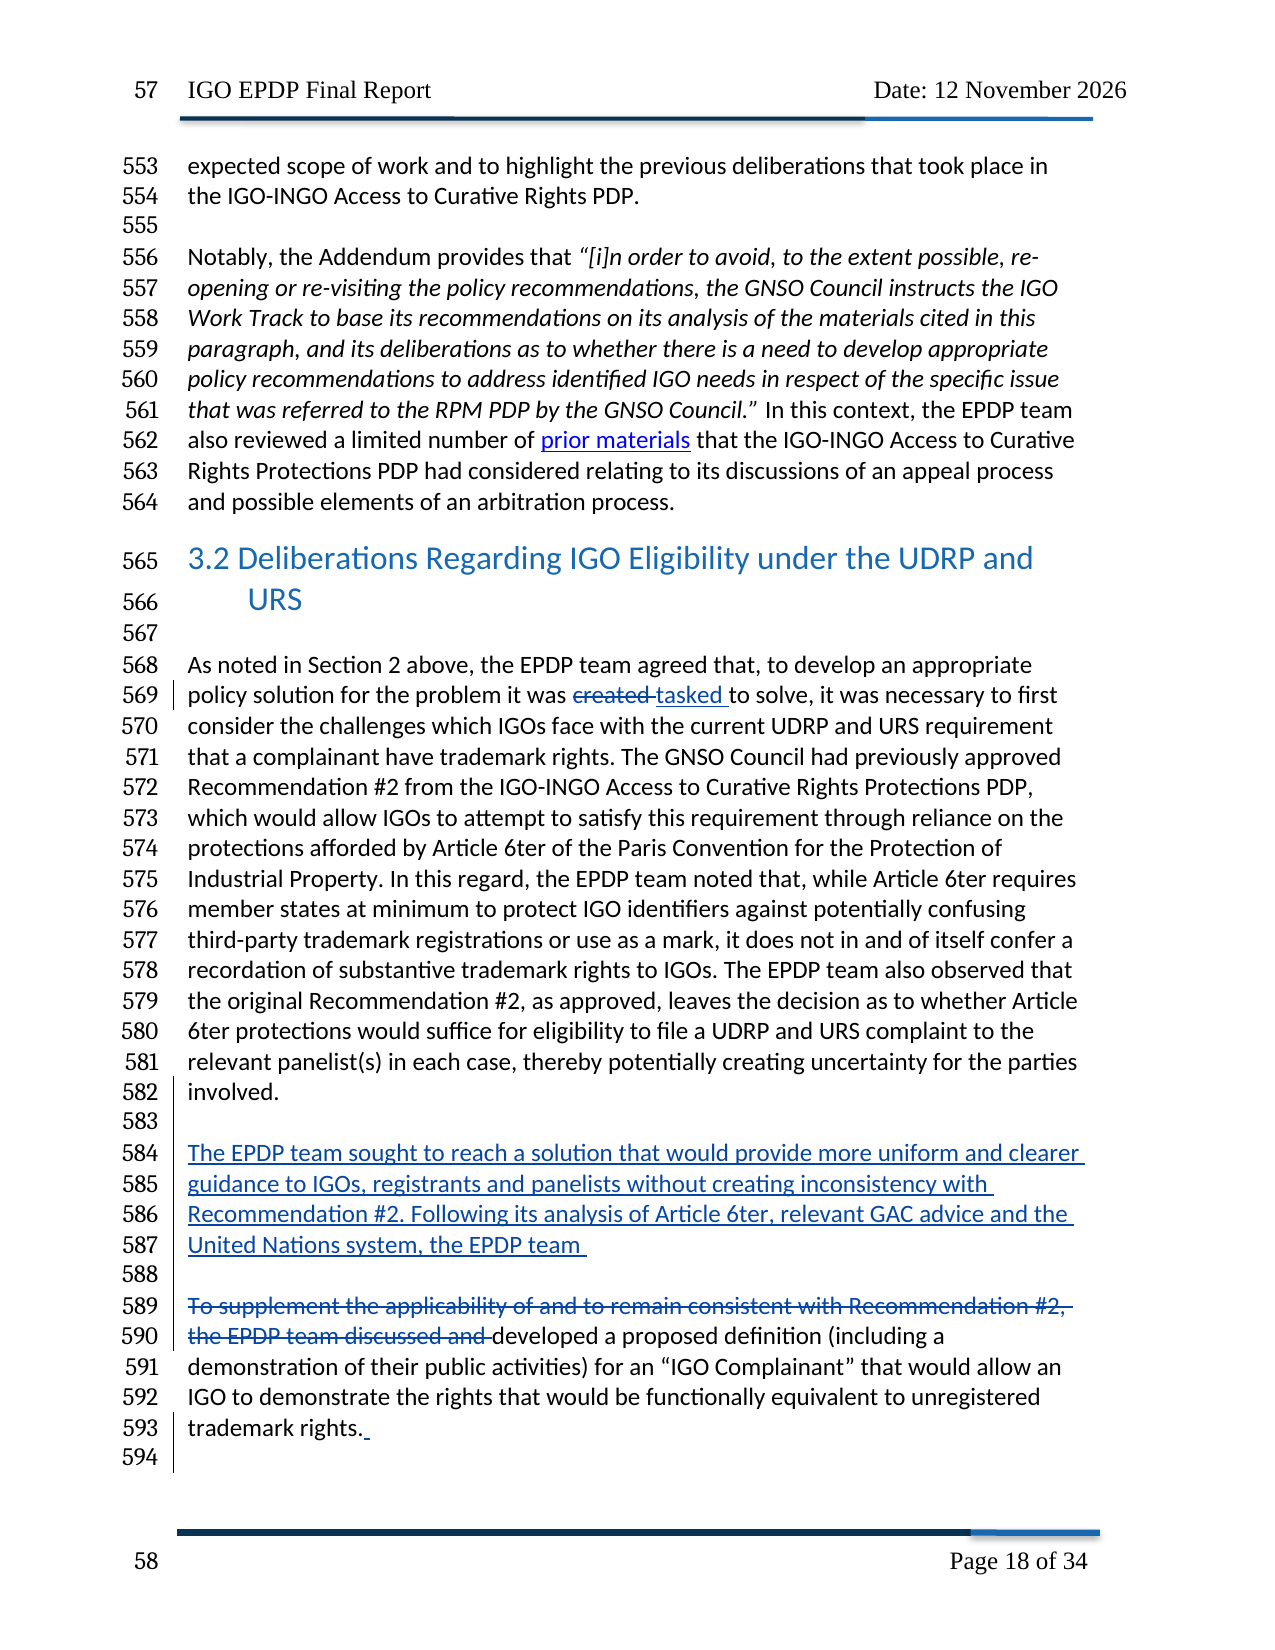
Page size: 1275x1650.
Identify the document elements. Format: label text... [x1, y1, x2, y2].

text Notably, the Addendum provides that “[i]n order to avoid, to the extent possible, re-opening or re-visiting the policy recommendations, the GNSO Council instructs the IGO Work Track to base its recommendations on its analysis of the materials cited in this paragraph, and its deliberations as to whether there is a need to develop appropriate policy recommendations to address identified IGO needs in respect of the specific issue that was referred to the RPM PDP by the GNSO Council.” In this context, the EPDP team also reviewed a limited number of prior materials that the IGO-INGO Access to Curative Rights Protections PDP had considered relating to its discussions of an appeal process and possible elements of an arbitration process. [187, 242, 1087, 516]
text developed a proposed definition (including a demonstration of their public activities) for an “IGO Complainant” that would allow an IGO to demonstrate the rights that would be functionally equivalent to unregistered trademark rights. [187, 1290, 1087, 1443]
text As noted in Section 2 above, the EPDP team agreed that, to develop an appropriate policy solution for the problem it was to solve, it was necessary to first consider the challenges which IGOs face with the current UDRP and URS requirement that a complainant have trademark rights. The GNSO Council had previously approved Recommendation #2 from the IGO-INGO Access to Curative Rights Protections PDP, which would allow IGOs to attempt to satisfy this requirement through reliance on the protections afforded by Article 6ter of the Paris Convention for the Protection of Industrial Property. In this regard, the EPDP team noted that, while Article 6ter requires member states at minimum to protect IGO identifiers against potentially confusing third-party trademark registrations or use as a mark, it does not in and of itself confer a recordation of substantive trademark rights to IGOs. The EPDP team also observed that the original Recommendation #2, as approved, leaves the decision as to whether Article 6ter protections would suffice for eligibility to file a UDRP and URS complaint to the relevant panelist(s) in each case, thereby potentially creating uncertainty for the parties involved. [187, 649, 1087, 1107]
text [187, 150, 1087, 211]
subtitle Deliberations Regarding IGO Eligibility under the UDRP and URS [187, 537, 1087, 618]
